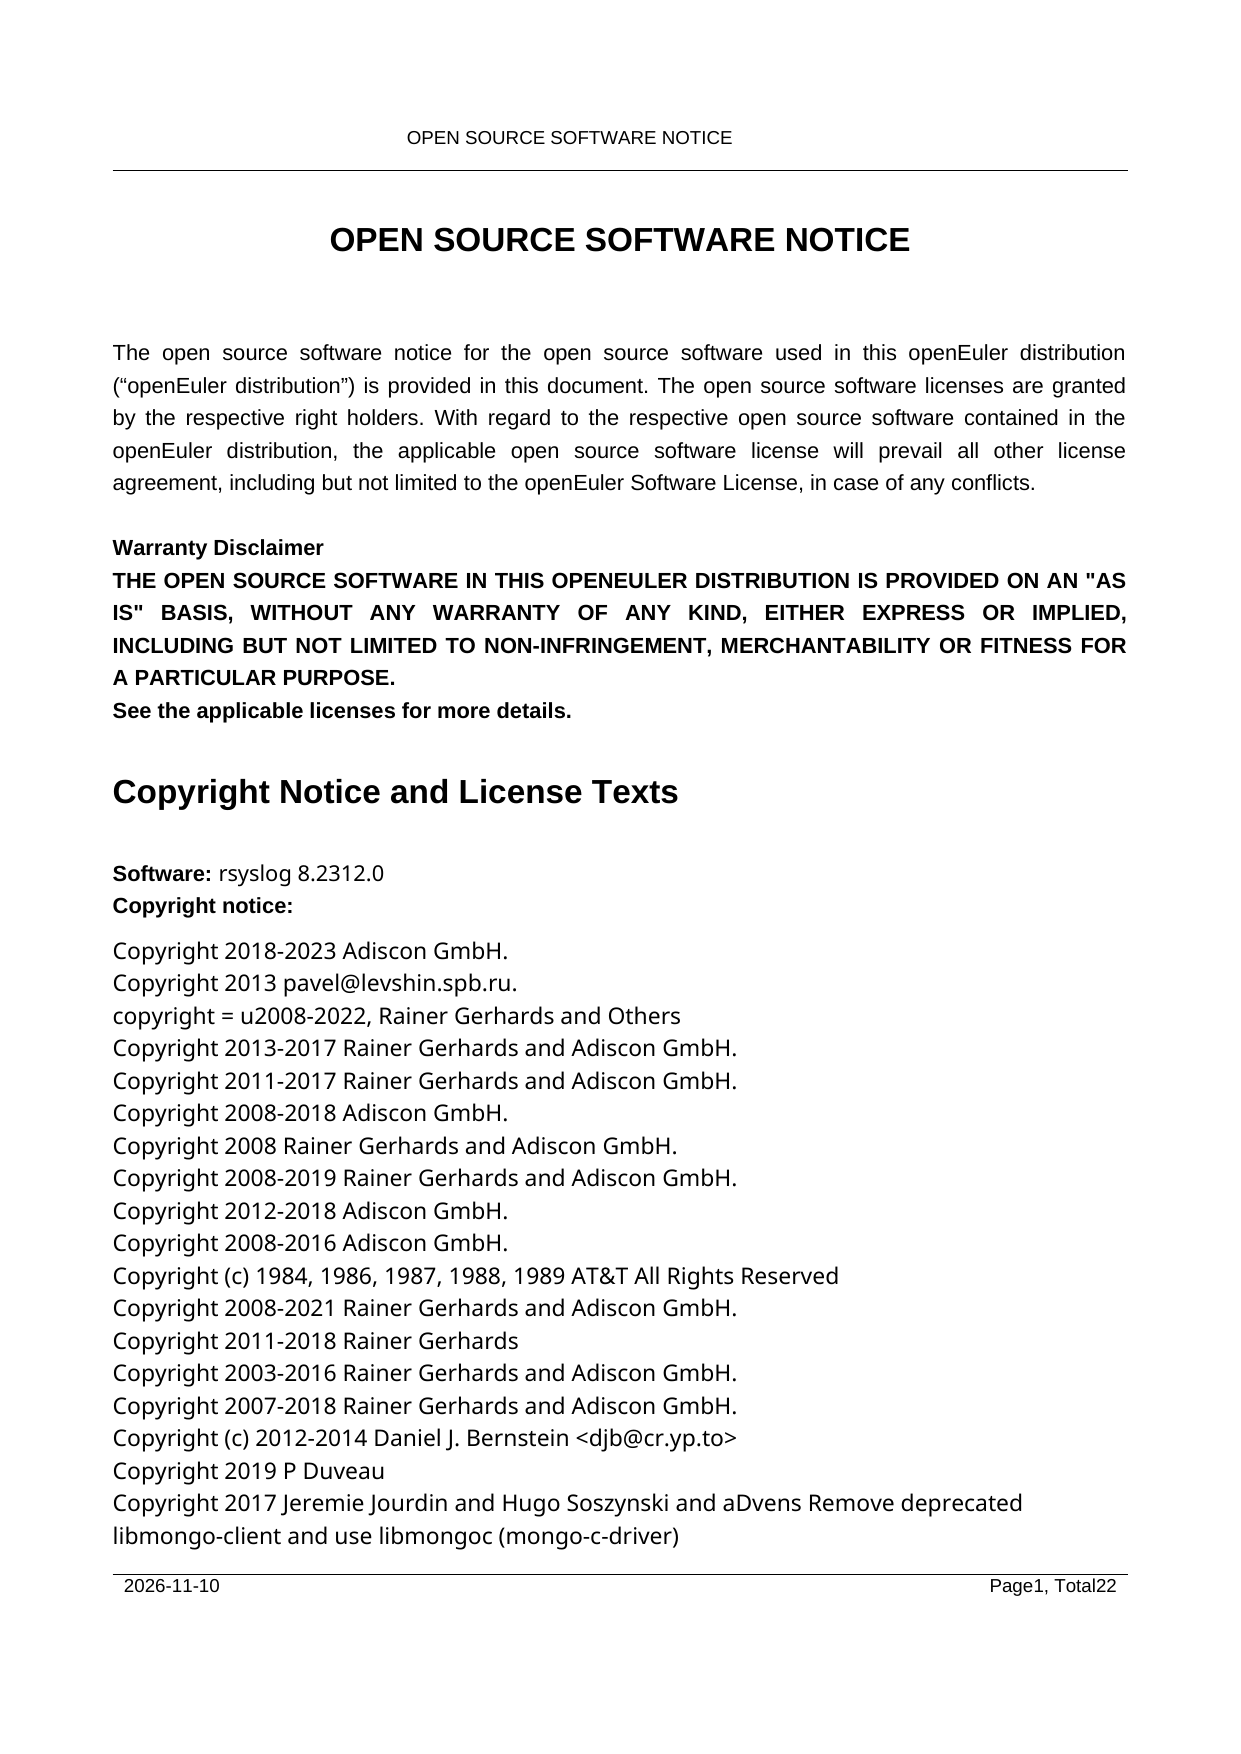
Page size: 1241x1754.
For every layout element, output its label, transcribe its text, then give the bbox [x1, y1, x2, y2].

text Copyright notice: [112, 889, 1128, 921]
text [112, 934, 1128, 1551]
text THE OPEN SOURCE SOFTWARE IN THIS OPENEULER DISTRIBUTION IS PROVIDED ON AN "AS IS" BASIS, WITHOUT ANY WARRANTY OF ANY KIND, EITHER EXPRESS OR IMPLIED, INCLUDING BUT NOT LIMITED TO NON-INFRINGEMENT, MERCHANTABILITY OR FITNESS FOR A PARTICULAR PURPOSE. See the applicable licenses for more details. [112, 564, 1128, 726]
text The open source software notice for the open source software used in this openEuler distribution (“openEuler distribution”) is provided in this document. The open source software licenses are granted by the respective right holders. With regard to the respective open source software contained in the openEuler distribution, the applicable open source software license will prevail all other license agreement, including but not limited to the openEuler Software License, in case of any conflicts. [112, 336, 1128, 499]
text Copyright Notice and License Texts [112, 759, 1128, 824]
title Software: rsyslog 8.2312.0 [112, 856, 1128, 889]
text OPEN SOURCE SOFTWARE NOTICE [112, 206, 1128, 271]
text Warranty Disclaimer [112, 531, 1128, 564]
